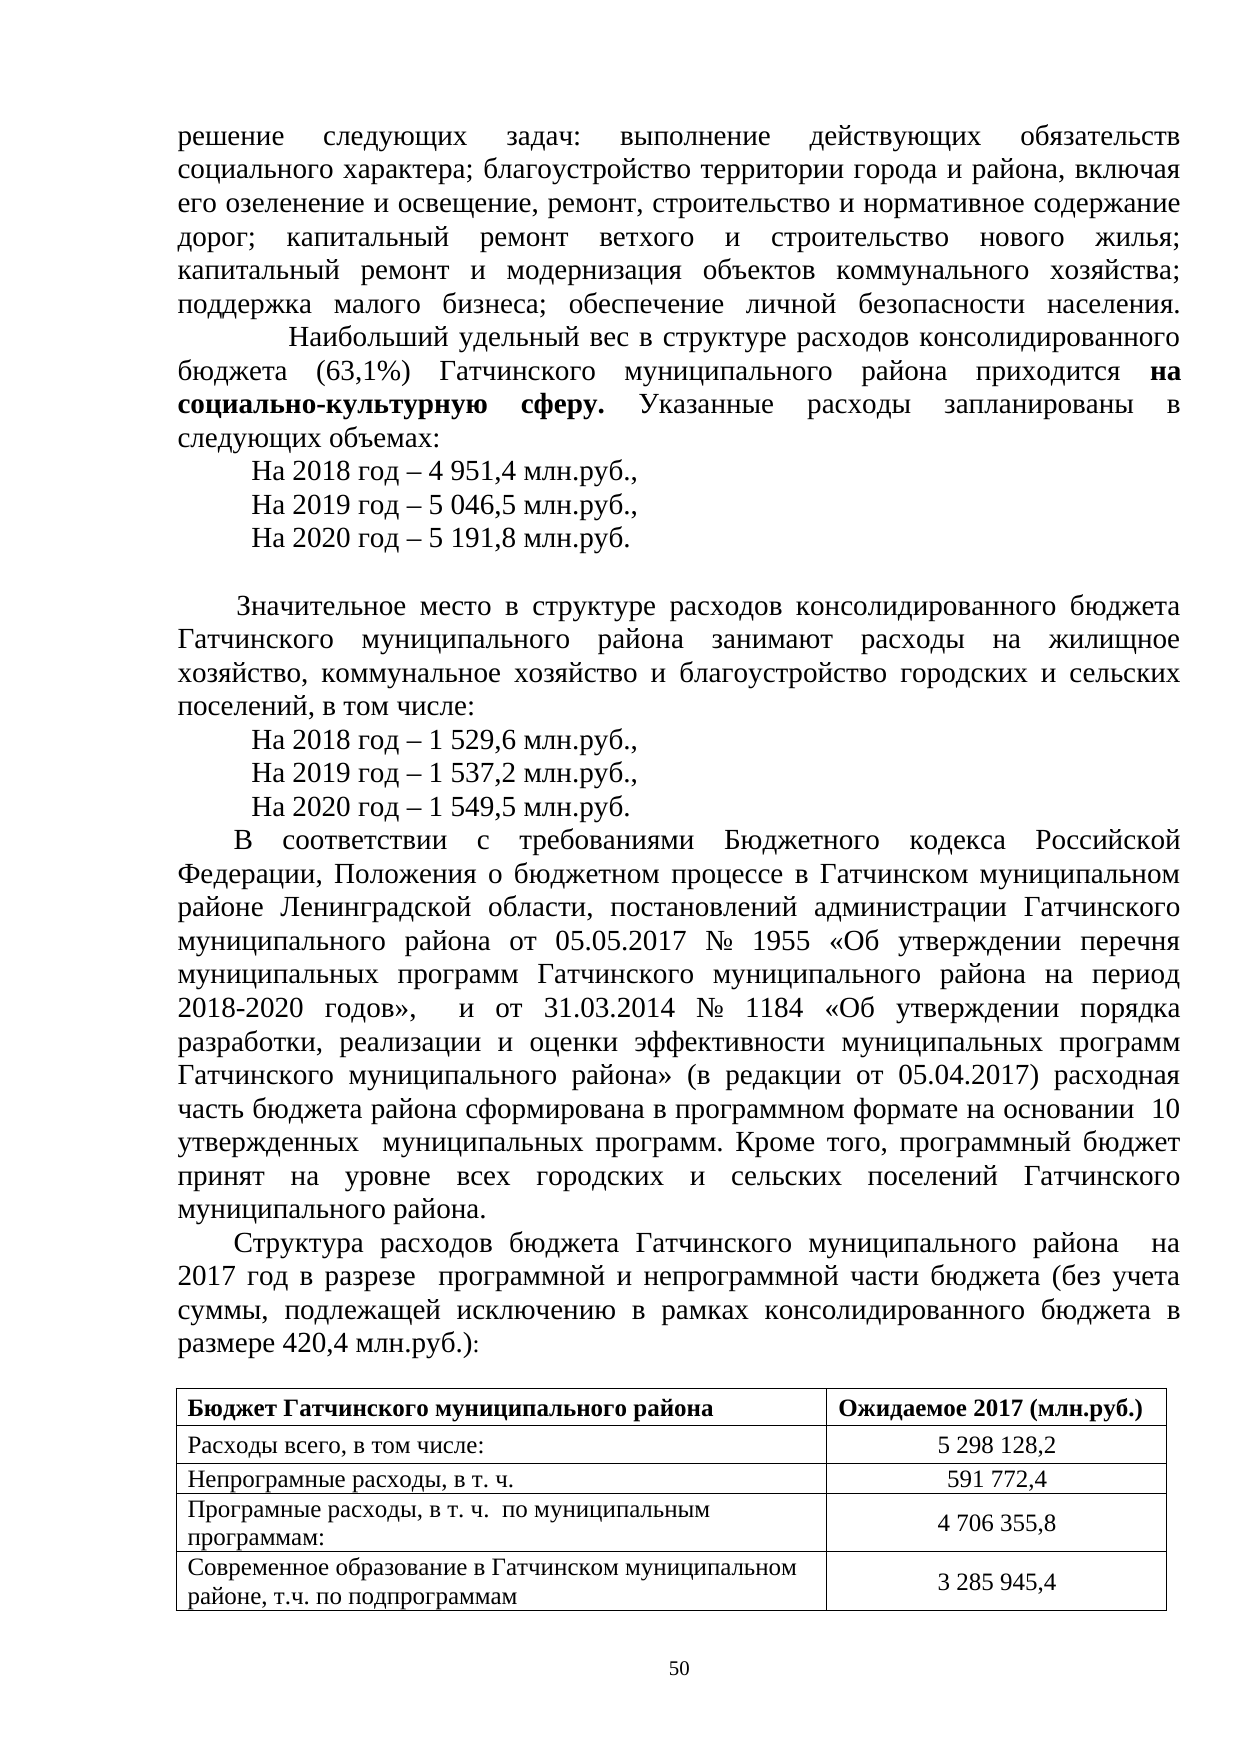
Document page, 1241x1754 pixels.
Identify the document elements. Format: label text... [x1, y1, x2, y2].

text На 2018 год – 4 951,4 млн.руб., [177, 453, 1181, 487]
text На 2018 год – 1 529,6 млн.руб., [177, 722, 1181, 755]
text На 2020 год – 1 549,5 млн.руб. [177, 789, 1181, 822]
table_cell Програмные расходы, в т. ч. по муниципальным программам: [177, 1494, 826, 1551]
text Структура расходов бюджета Гатчинского муниципального района на 2017 год в разрезе программной и непрограммной части бюджета (без учета суммы, подлежащей исключению в рамках консолидированного бюджета в размере 420,4 млн.руб.): [177, 1225, 1181, 1359]
text На 2019 год – 5 046,5 млн.руб., [177, 487, 1181, 521]
table_cell 591 772,4 [827, 1464, 1166, 1493]
table_cell 5 298 128,2 [827, 1426, 1166, 1463]
table_cell Современное образование в Гатчинском муниципальном районе, т.ч. по подпрограммам [177, 1552, 826, 1610]
text На 2020 год – 5 191,8 млн.руб. [177, 521, 1181, 554]
table_header Ожидаемое 2017 (млн.руб.) [827, 1389, 1166, 1425]
table_cell 4 706 355,8 [827, 1494, 1166, 1551]
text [177, 118, 1181, 453]
text На 2019 год – 1 537,2 млн.руб., [177, 755, 1181, 789]
table_header Бюджет Гатчинского муниципального района [177, 1389, 826, 1425]
table_cell 3 285 945,4 [827, 1552, 1166, 1610]
table_cell Непрограмные расходы, в т. ч. [177, 1464, 826, 1493]
text Значительное место в структуре расходов консолидированного бюджета Гатчинского муниципального района занимают расходы на жилищное хозяйство, коммунальное хозяйство и благоустройство городских и сельских поселений, в том числе: [177, 588, 1181, 722]
table_cell Расходы всего, в том числе: [177, 1426, 826, 1463]
text В соответствии с требованиями Бюджетного кодекса Российской Федерации, Положения о бюджетном процессе в Гатчинском муниципальном районе Ленинградской области, постановлений администрации Гатчинского муниципального района от 05.05.2017 № 1955 «Об утверждении перечня муниципальных программ Гатчинского муниципального района на период 2018-2020 годов», и от 31.03.2014 № 1184 «Об утверждении порядка разработки, реализации и оценки эффективности муниципальных программ Гатчинского муниципального района» (в редакции от 05.04.2017) расходная часть бюджета района сформирована в программном формате на основании 10 утвержденных муниципальных программ. Кроме того, программный бюджет принят на уровне всех городских и сельских поселений Гатчинского муниципального района. [177, 822, 1181, 1225]
